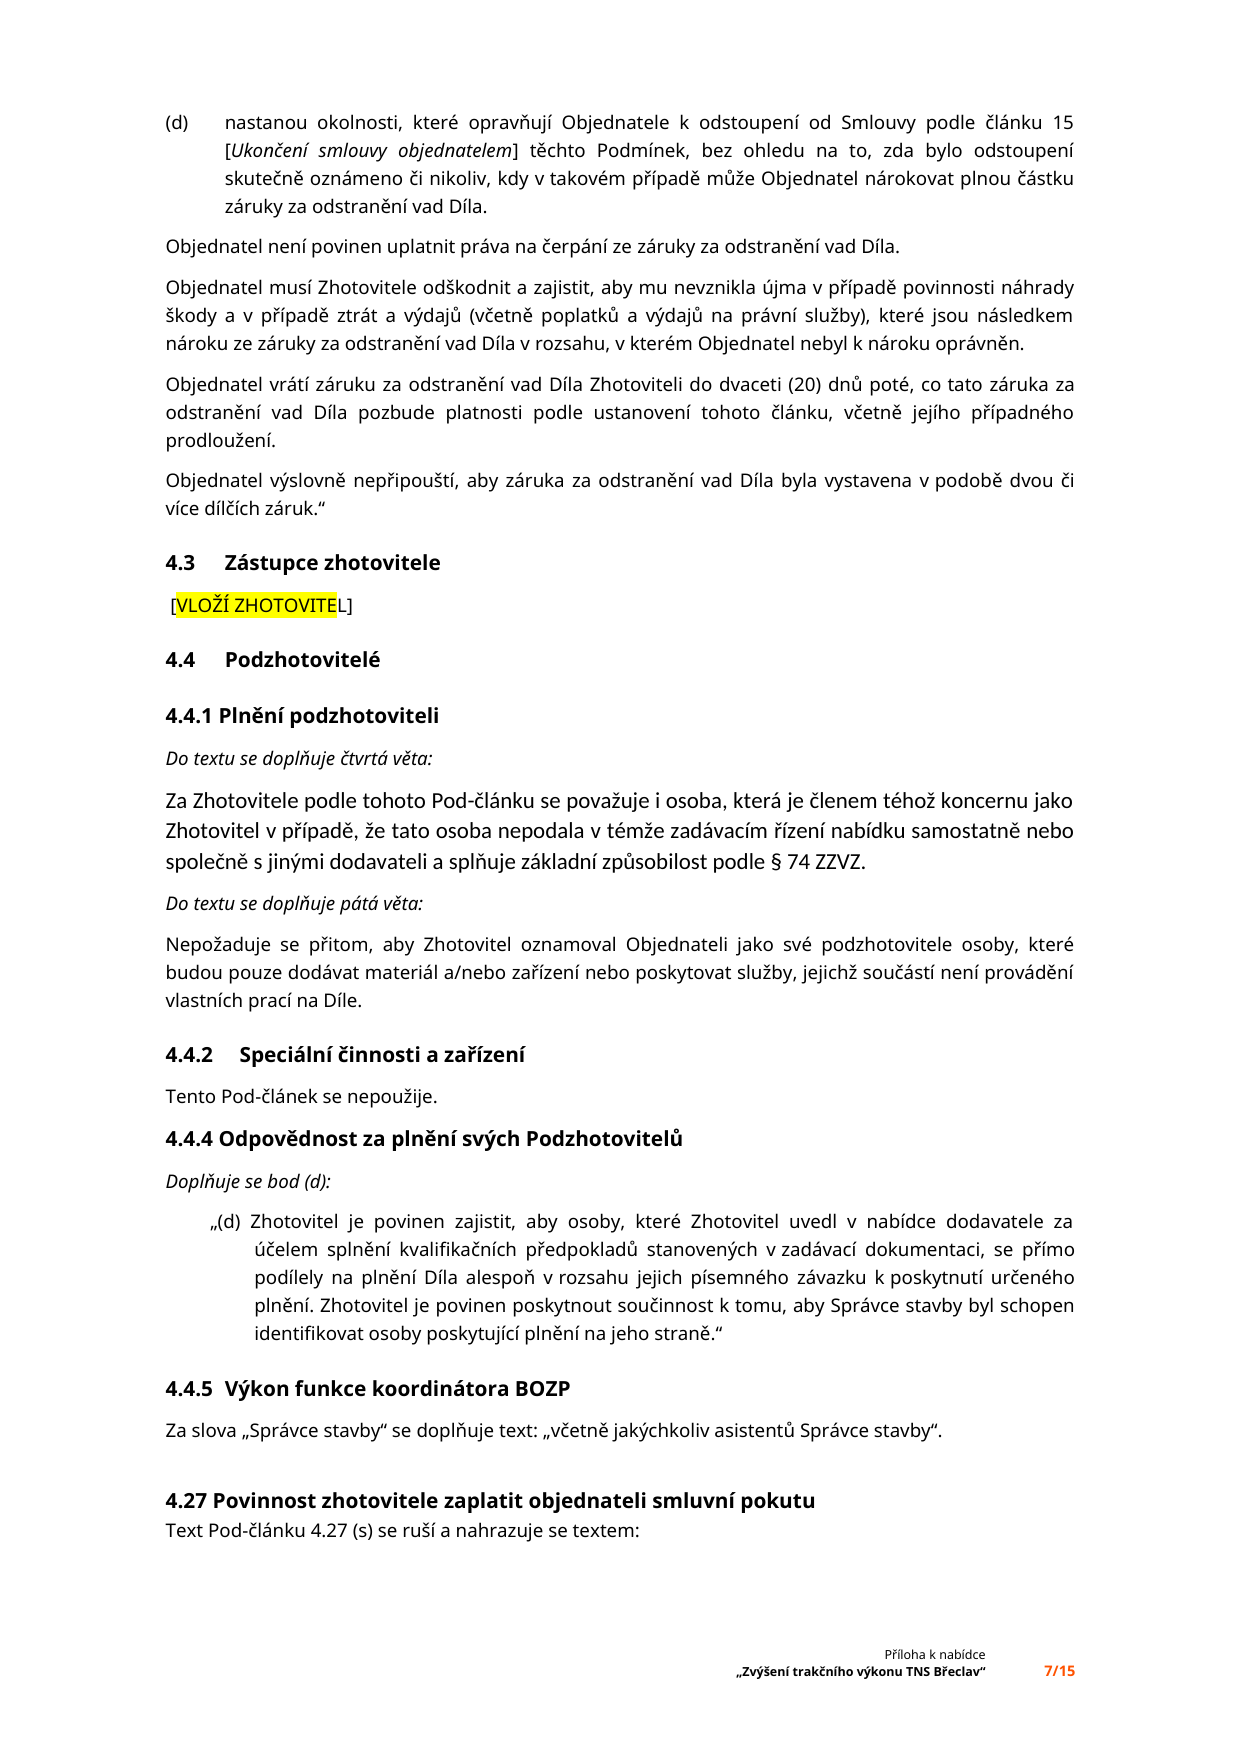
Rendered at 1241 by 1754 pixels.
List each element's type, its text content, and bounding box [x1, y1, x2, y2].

text Do textu se doplňuje pátá věta: [165, 891, 1075, 916]
text 4.27 Povinnost zhotovitele zaplatit objednateli smluvní pokutu [165, 1486, 1075, 1514]
text Doplňuje se bod (d): [165, 1168, 1075, 1194]
text Do textu se doplňuje čtvrtá věta: [165, 745, 1075, 771]
text 4.4 Podzhotovitelé [165, 645, 1075, 674]
text 4.4.4 Odpovědnost za plnění svých Podzhotovitelů [165, 1124, 1075, 1153]
text Text Pod-článku 4.27 (s) se ruší a nahrazuje se textem: [165, 1517, 1075, 1543]
text Objednatel musí Zhotovitele odškodnit a zajistit, aby mu nevznikla újma v případě povinnosti náhrady škody a v případě ztrát a výdajů (včetně poplatků a výdajů na právní služby), které jsou následkem nároku ze záruky za odstranění vad Díla v rozsahu, v kterém Objednatel nebyl k nároku oprávněn. [165, 274, 1075, 356]
text Objednatel není povinen uplatnit práva na čerpání ze záruky za odstranění vad Díla. [165, 234, 1075, 259]
text 4.4.1 Plnění podzhotoviteli [165, 702, 1075, 730]
text nastanou okolnosti, které opravňují Objednatele k odstoupení od Smlouvy podle článku 15 [Ukončení smlouvy objednatelem] těchto Podmínek, bez ohledu na to, zda bylo odstoupení skutečně oznámeno či nikoliv, kdy v takovém případě může Objednatel nárokovat plnou částku záruky za odstranění vad Díla. [165, 109, 1075, 219]
text Nepožaduje se přitom, aby Zhotovitel oznamoval Objednateli jako své podzhotovitele osoby, které budou pouze dodávat materiál a/nebo zařízení nebo poskytovat služby, jejichž součástí není provádění vlastních prací na Díle. [165, 931, 1075, 1013]
text 4.3 Zástupce zhotovitele [165, 548, 1075, 577]
text „(d) Zhotovitel je povinen zajistit, aby osoby, které Zhotovitel uvedl v nabídce dodavatele za účelem splnění kvalifikačních předpokladů stanovených v zadávací dokumentaci, se přímo podílely na plnění Díla alespoň v rozsahu jejich písemného závazku k poskytnutí určeného plnění. Zhotovitel je povinen poskytnout součinnost k tomu, aby Správce stavby byl schopen identifikovat osoby poskytující plnění na jeho straně.“ [210, 1209, 1075, 1346]
text Tento Pod-článek se nepoužije. [165, 1084, 1075, 1109]
text [VLOŽÍ ZHOTOVITEL] [337, 592, 1075, 618]
text 4.4.2 Speciální činnosti a zařízení [165, 1040, 1075, 1068]
text Objednatel výslovně nepřipouští, aby záruka za odstranění vad Díla byla vystavena v podobě dvou či více dílčích záruk.“ [165, 467, 1075, 521]
text Za slova „Správce stavby“ se doplňuje text: „včetně jakýchkoliv asistentů Správce stavby“. [165, 1417, 1075, 1443]
text 4.4.5 Výkon funkce koordinátora BOZP [165, 1374, 1075, 1402]
text Za Zhotovitele podle tohoto Pod-článku se považuje i osoba, která je členem téhož koncernu jako Zhotovitel v případě, že tato osoba nepodala v témže zadávacím řízení nabídku samostatně nebo společně s jinými dodavateli a splňuje základní způsobilost podle § 74 ZZVZ. [165, 786, 1075, 875]
text Objednatel vrátí záruku za odstranění vad Díla Zhotoviteli do dvaceti (20) dnů poté, co tato záruka za odstranění vad Díla pozbude platnosti podle ustanovení tohoto článku, včetně jejího případného prodloužení. [165, 371, 1075, 452]
